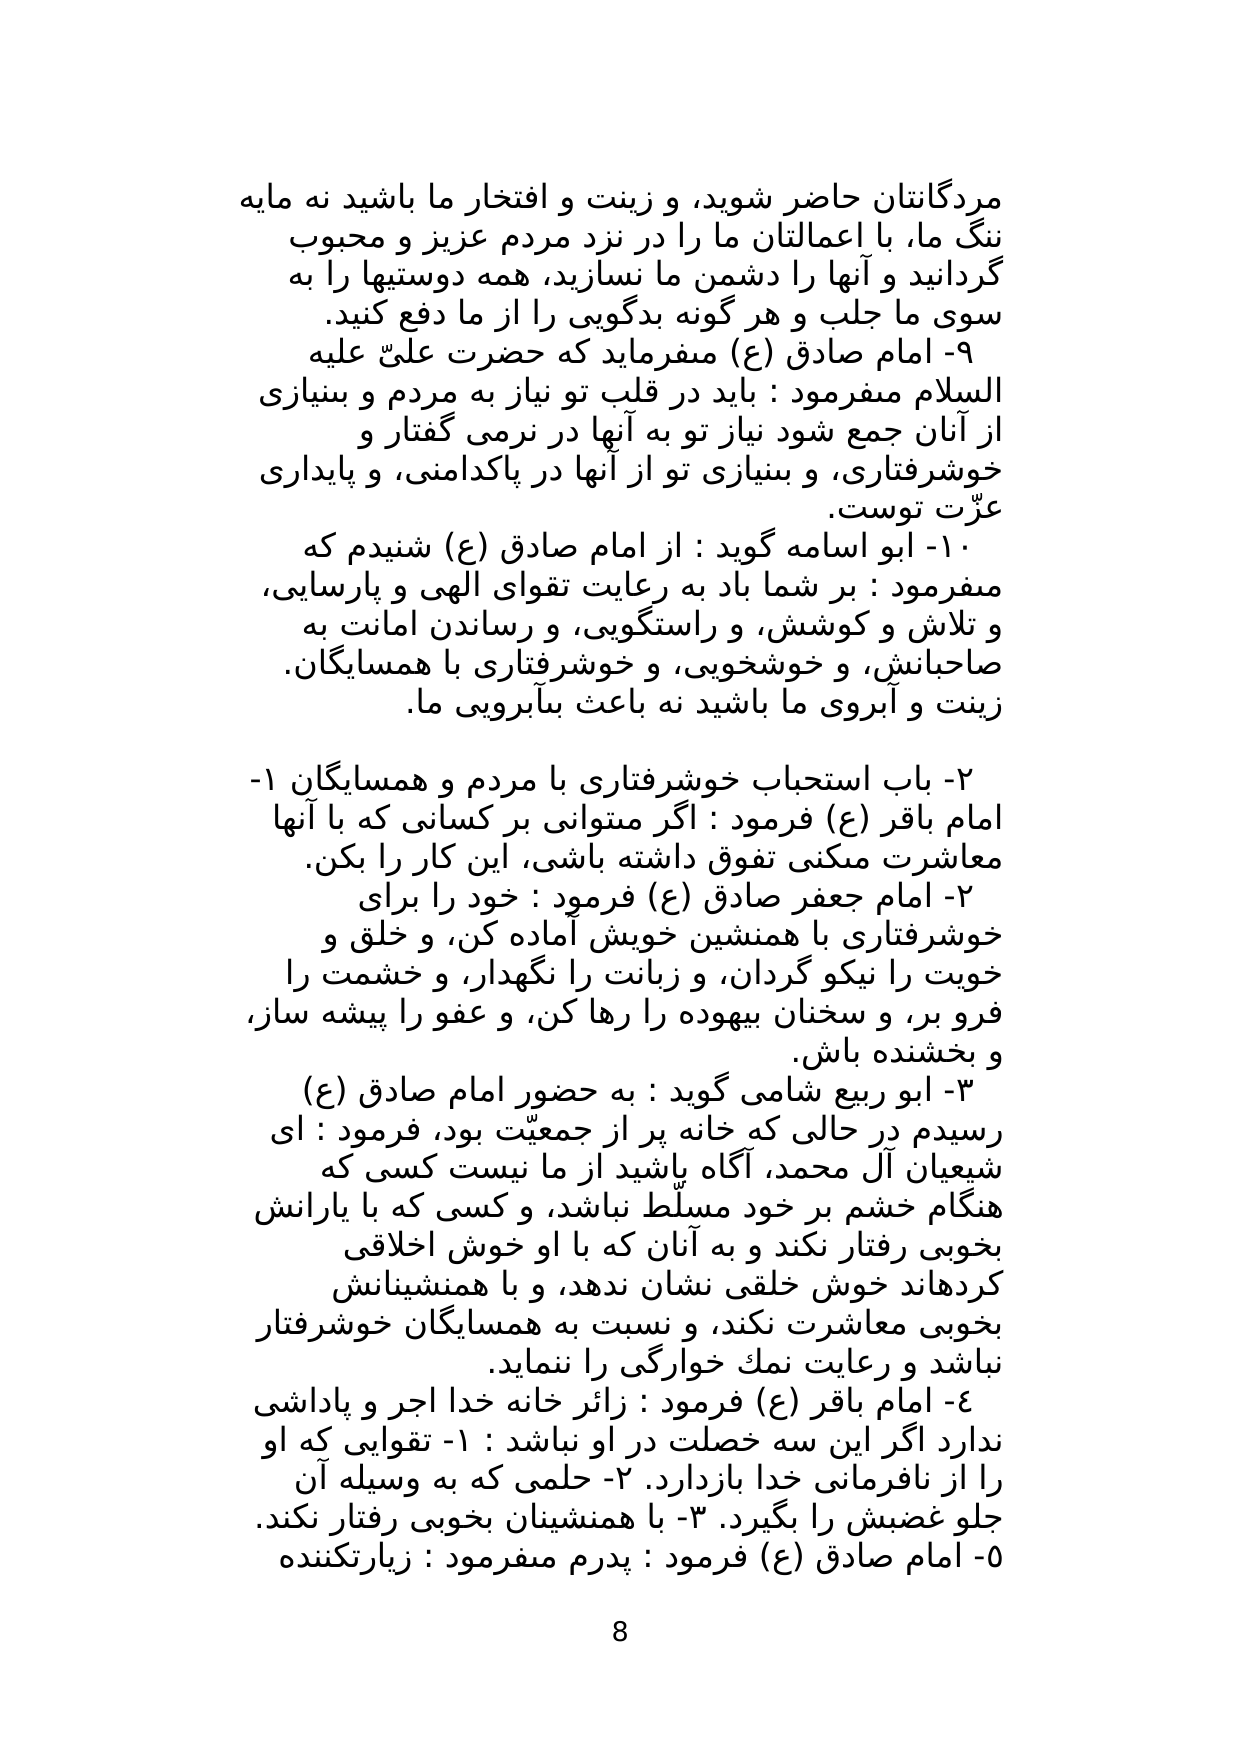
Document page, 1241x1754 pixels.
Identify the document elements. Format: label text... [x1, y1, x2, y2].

text ٢- باب استحباب خوشرفتارى با مردم و همسايگان‏ ١- امام باقر (ع) فرمود : اگر مى‏توانى بر كسانى كه با آنها معاشرت مى‏كنى تفوق داشته باشى، اين كار را بكن. [236, 759, 1004, 876]
text ٣- ابو ربيع شامى گويد : به حضور امام صادق (ع) رسيدم در حالى كه خانه پر از جمعيّت بود، فرمود : اى شيعيان آل محمد، آگاه باشيد از ما نيست كسى كه هنگام خشم بر خود مسلّط نباشد، و كسى كه با يارانش بخوبى رفتار نكند و به آنان كه با او خوش اخلاقى كرده‏اند خوش خلقى نشان ندهد، و با همنشينانش بخوبى معاشرت نكند، و نسبت به همسايگان خوشرفتار نباشد و رعايت نمك خوارگى را ننمايد. [236, 1070, 1004, 1381]
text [236, 1381, 1004, 1575]
text ١٠- ابو اسامه گويد : از امام صادق (ع) شنيدم كه مى‏فرمود : بر شما باد به رعايت تقواى الهى و پارسايى، و تلاش و كوشش، و راستگويى، و رساندن امانت به صاحبانش، و خوشخويى، و خوشرفتارى با همسايگان. زينت و آبروى ما باشيد نه باعث بى‏آبرويى ما. [236, 527, 1004, 721]
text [236, 177, 1004, 333]
text ٢- امام جعفر صادق (ع) فرمود : خود را براى خوشرفتارى با همنشين خويش آماده كن، و خلق و خويت را نيكو گردان، و زبانت را نگه‏دار، و خشمت را فرو بر، و سخنان بيهوده را رها كن، و عفو را پيشه ساز، و بخشنده باش. [236, 876, 1004, 1070]
text ٩- امام صادق (ع) مى‏فرمايد كه حضرت علىّ عليه السلام مى‏فرمود : بايد در قلب تو نياز به مردم و بى‏نيازى از آنان جمع شود نياز تو به آنها در نرمى گفتار و خوشرفتارى، و بى‏نيازى تو از آنها در پاكدامنى، و پايدارى عزّت توست. [236, 333, 1004, 527]
